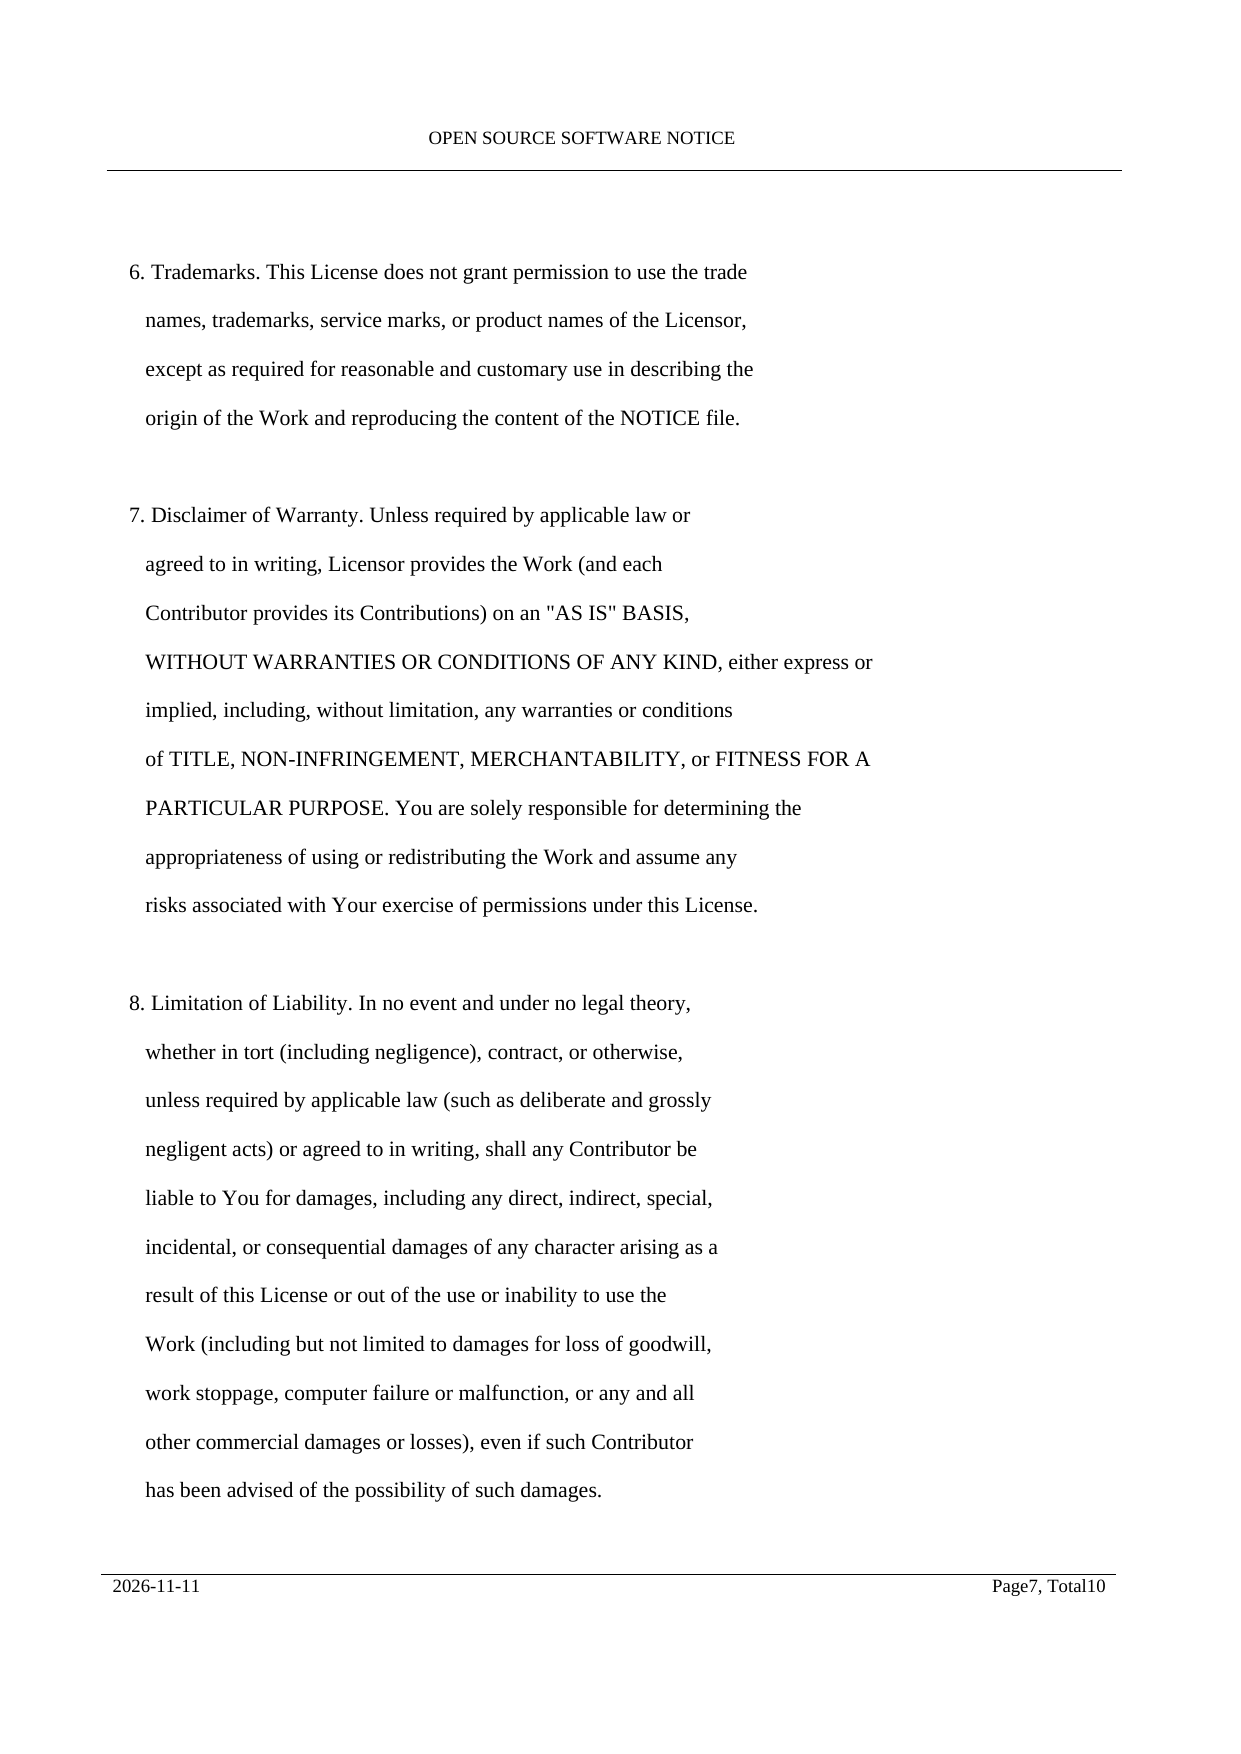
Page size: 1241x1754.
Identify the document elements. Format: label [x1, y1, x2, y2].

text [112, 206, 1128, 1506]
